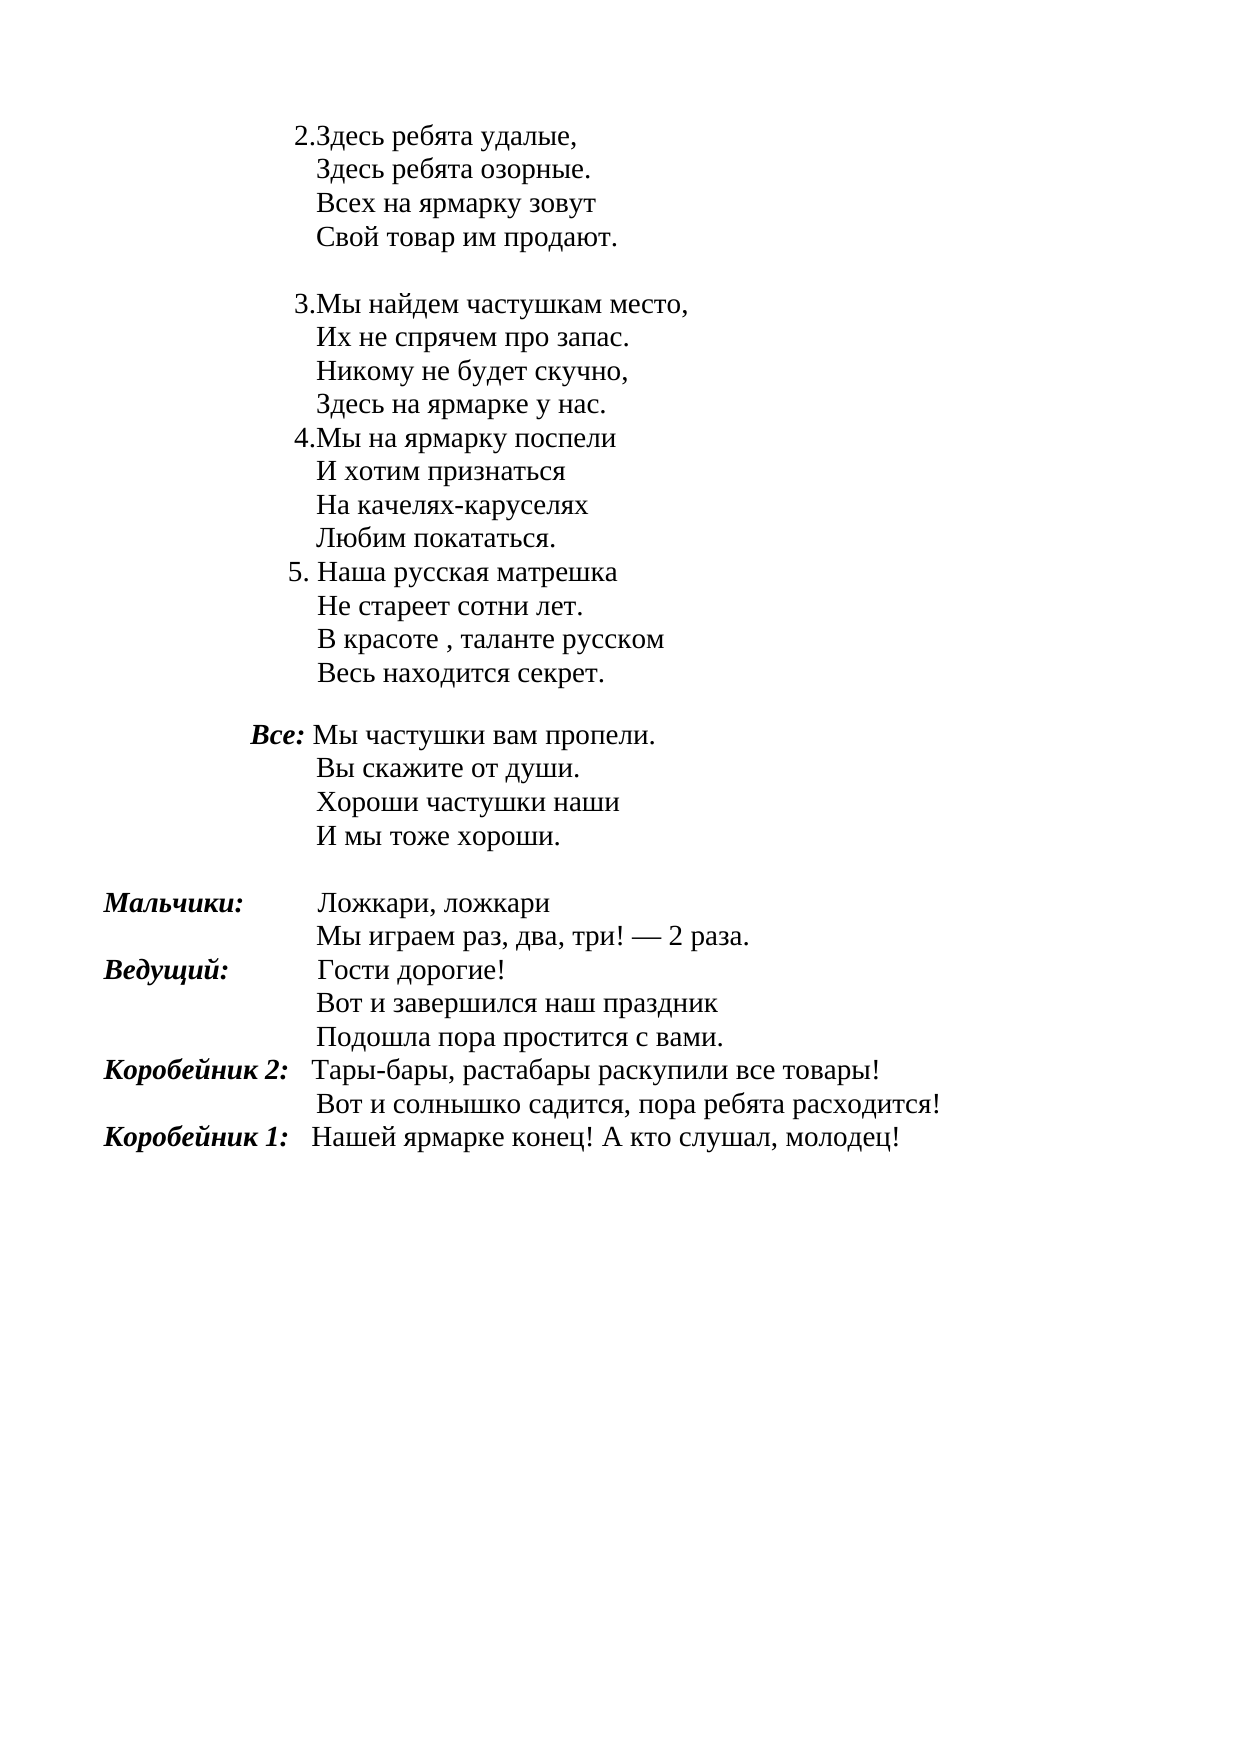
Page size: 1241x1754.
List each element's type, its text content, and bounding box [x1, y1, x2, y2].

text Подошла пора простится с вами. [177, 1019, 1152, 1052]
text На качелях-каруселях [177, 487, 1152, 521]
text Коробейник 1: Нашей ярмарке конец! А кто слушал, молодец! [103, 1119, 1152, 1153]
text Вот и солнышко садится, пора ребята расходится! [177, 1086, 1152, 1119]
text Ведущий: Гости дорогие! Вот и завершился наш праздник [103, 952, 1152, 1019]
text Все: Мы частушки вам пропели. Вы скажите от души. Хороши частушки наши И мы тоже хороши. [177, 717, 1152, 851]
text Коробейник 2: Тары-бары, растабары раскупили все товары! [103, 1052, 1152, 1086]
text Любим покататься. [177, 521, 1152, 554]
text И хотим признаться [177, 453, 1152, 487]
text Мальчики: Ложкари, ложкари [103, 885, 1152, 918]
text Мы играем раз, два, три! — 2 раза. [177, 918, 1152, 952]
text 4.Мы на ярмарку поспели [177, 420, 1152, 453]
text 3.Мы найдем частушкам место, Их не спрячем про запас. Никому не будет скучно, Здесь на ярмарке у нас. [177, 252, 1152, 420]
text 2.Здесь ребята удалые, Здесь ребята озорные. Всех на ярмарку зовут Свой товар им продают. [177, 118, 1152, 252]
list 5. Наша русская матрешка Не стареет сотни лет. В красоте , таланте русском Весь находится секрет. [280, 554, 1152, 717]
